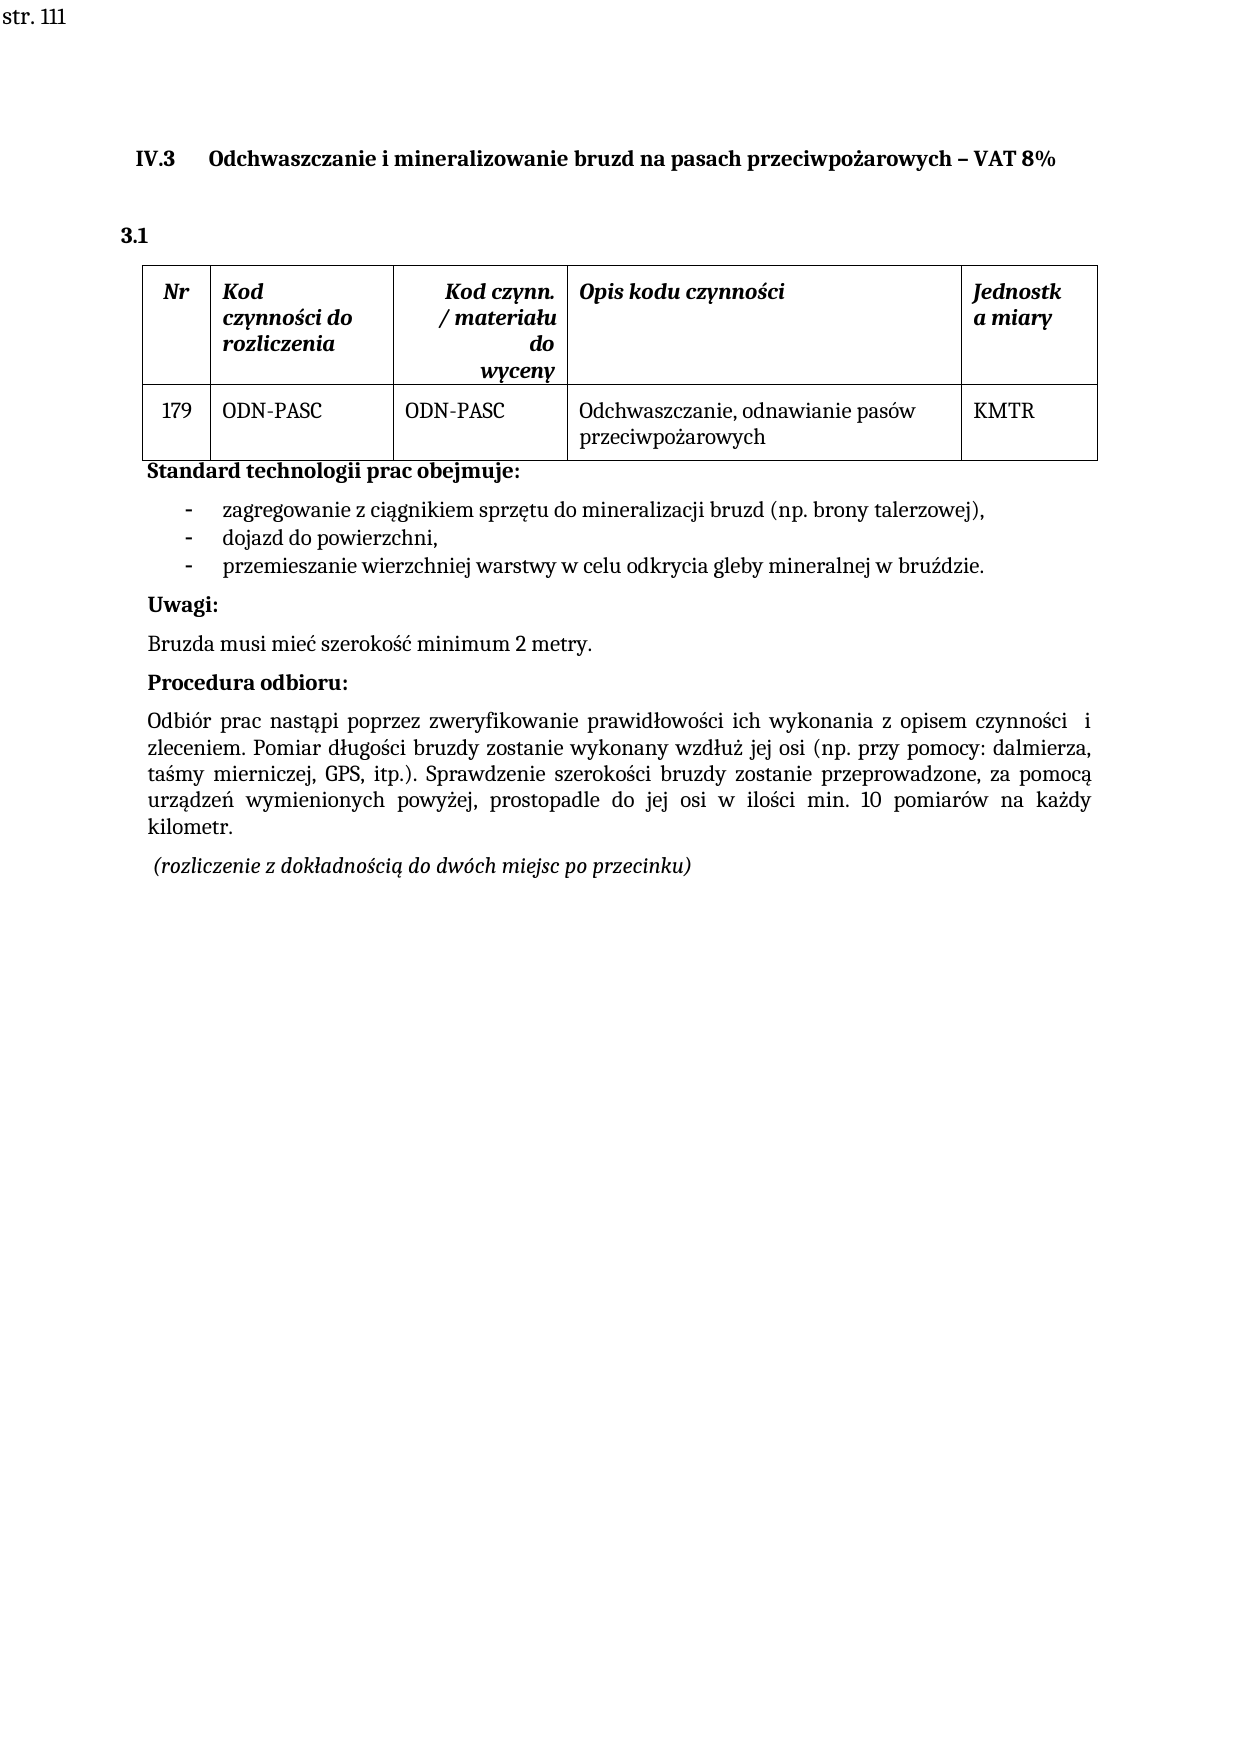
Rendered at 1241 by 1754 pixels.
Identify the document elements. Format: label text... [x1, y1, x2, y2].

subtitle Uwagi: [147, 592, 1119, 618]
subtitle Odchwaszczanie i mineralizowanie bruzd na pasach przeciwpożarowych – VAT 8% 3.1 [121, 146, 1079, 249]
text Standard technologii prac obejmuje: [147, 458, 1119, 484]
text (rozliczenie z dokładnością do dwóch miejsc po przecinku) [152, 852, 1119, 879]
text Bruzda musi mieć szerokość minimum 2 metry. [147, 630, 1119, 657]
list przemieszanie wierzchniej warstwy w celu odkrycia gleby mineralnej w bruździe. [185, 551, 1119, 579]
list dojazd do powierzchni, [185, 523, 1119, 551]
text Odbiór prac nastąpi poprzez zweryfikowanie prawidłowości ich wykonania z opisem czynności i zleceniem. Pomiar długości bruzdy zostanie wykonany wzdłuż jej osi (np. przy pomocy: dalmierza, taśmy mierniczej, GPS, itp.). Sprawdzenie szerokości bruzdy zostanie przeprowadzone, za pomocą urządzeń wymienionych powyżej, prostopadle do jej osi w ilości min. 10 pomiarów na każdy kilometr. [147, 708, 1093, 840]
subtitle Procedura odbioru: [147, 669, 1119, 696]
list zagregowanie z ciągnikiem sprzętu do mineralizacji bruzd (np. brony talerzowej), [185, 497, 1119, 523]
